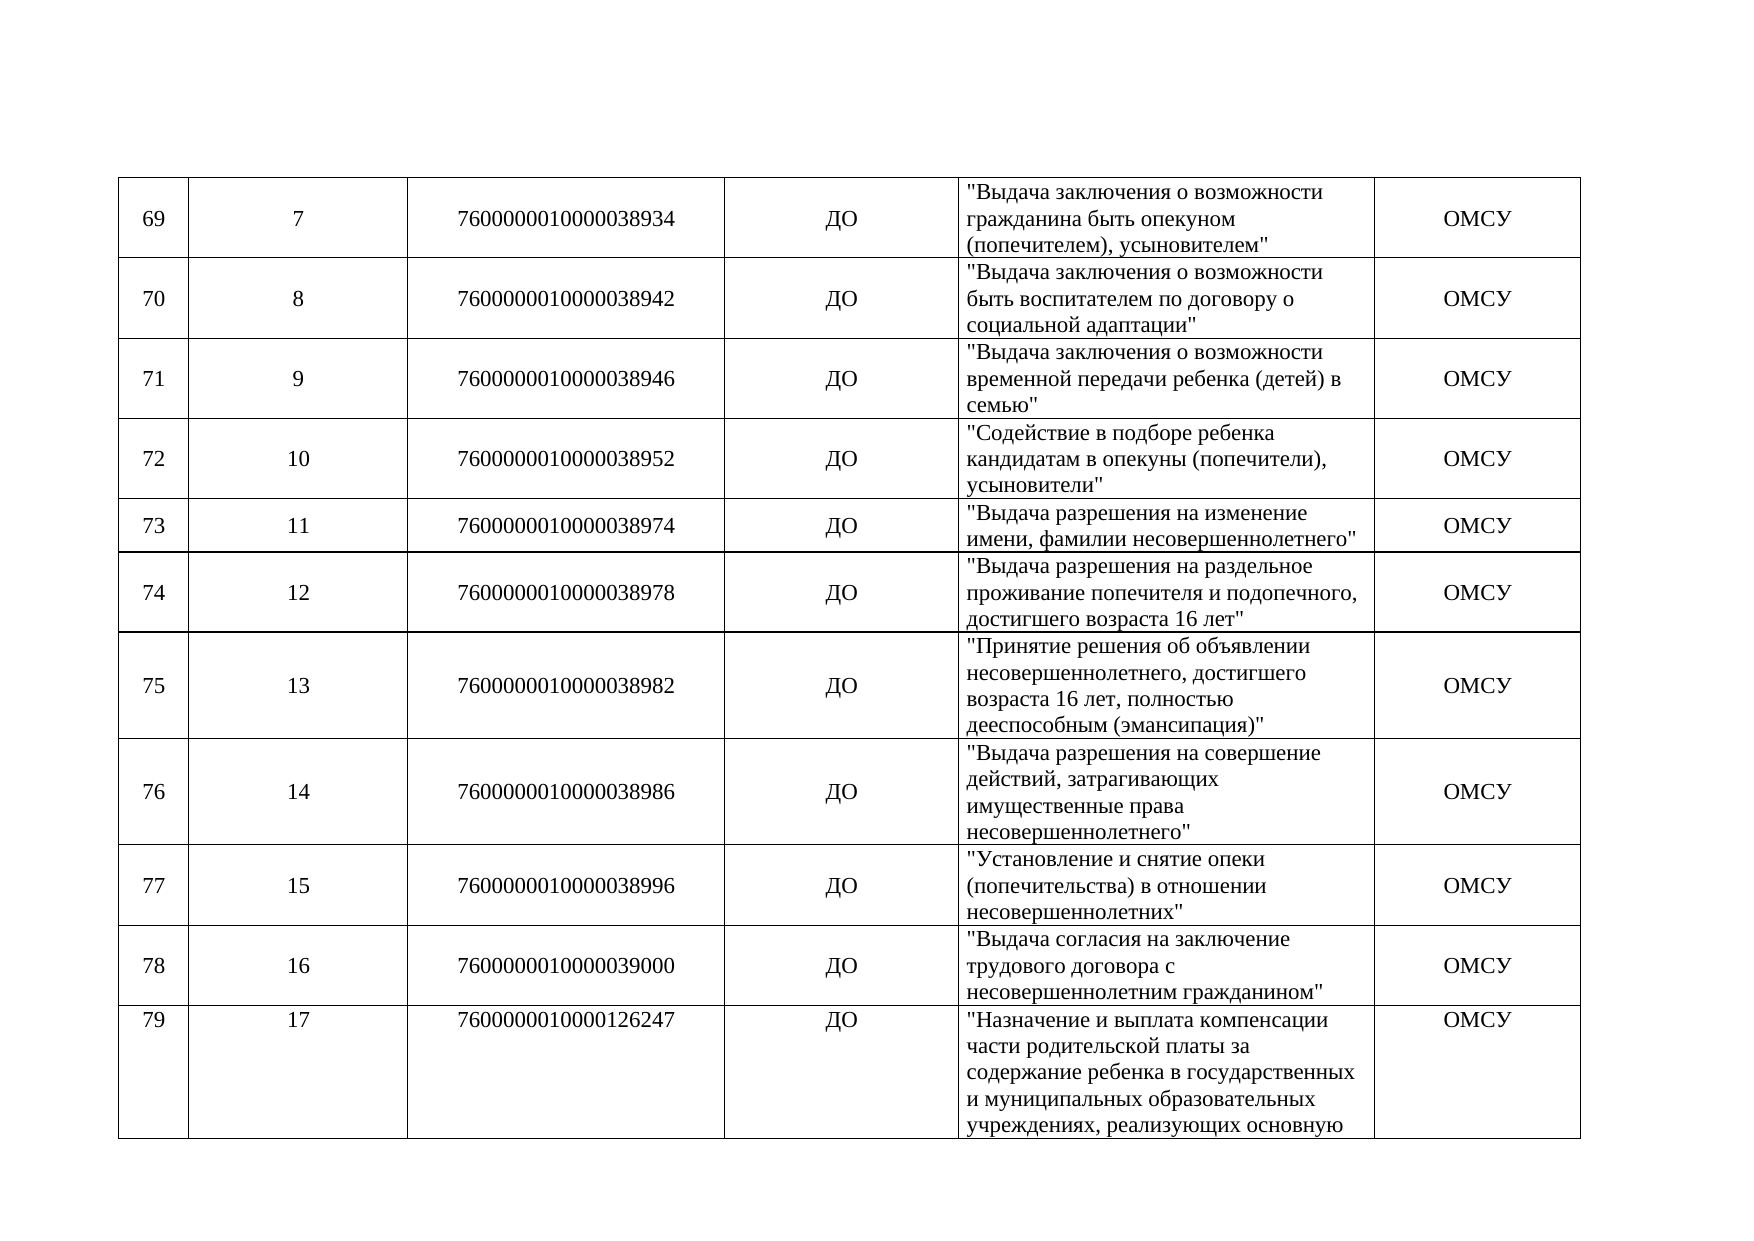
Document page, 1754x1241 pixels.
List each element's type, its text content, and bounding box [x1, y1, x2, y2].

table_cell 7600000010000038974 [408, 499, 724, 551]
table_cell "Выдача заключения о возможности гражданина быть опекуном (попечителем), усыновителем" [959, 178, 1374, 257]
table_cell 7600000010000038942 [408, 258, 724, 337]
table_cell ОМСУ [1375, 553, 1580, 631]
table_cell 7600000010000038996 [408, 845, 724, 924]
table_cell 9 [189, 339, 407, 417]
table_cell 7600000010000038946 [408, 339, 724, 417]
table_cell ДО [725, 553, 958, 631]
table_cell ОМСУ [1375, 419, 1580, 498]
table_cell "Выдача разрешения на изменение имени, фамилии несовершеннолетнего" [959, 499, 1374, 551]
table_cell ОМСУ [1375, 633, 1580, 738]
table_cell ДО [725, 258, 958, 337]
table_cell ДО [725, 178, 958, 257]
table_cell "Выдача разрешения на совершение действий, затрагивающих имущественные права несовершеннолетнего" [959, 739, 1374, 844]
table_cell ДО [725, 499, 958, 551]
table_cell "Выдача разрешения на раздельное проживание попечителя и подопечного, достигшего возраста 16 лет" [959, 553, 1374, 631]
table_cell 13 [189, 633, 407, 738]
table_cell "Выдача заключения о возможности быть воспитателем по договору о социальной адаптации" [959, 258, 1374, 337]
table_cell 69 [119, 178, 188, 257]
table_cell 7600000010000038934 [408, 178, 724, 257]
table_cell 76 [119, 739, 188, 844]
table_cell ОМСУ [1375, 178, 1580, 257]
table_cell 7600000010000038986 [408, 739, 724, 844]
table_cell 7600000010000126247 [408, 1006, 724, 1137]
table_cell 7600000010000038982 [408, 633, 724, 738]
table_cell 15 [189, 845, 407, 924]
table_cell ОМСУ [1375, 339, 1580, 417]
table_cell 7600000010000038978 [408, 553, 724, 631]
table_cell 72 [119, 419, 188, 498]
table_cell 12 [189, 553, 407, 631]
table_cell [959, 1006, 1374, 1137]
table_cell ДО [725, 845, 958, 924]
table_cell ДО [725, 633, 958, 738]
table_cell ОМСУ [1375, 926, 1580, 1004]
table_cell 73 [119, 499, 188, 551]
table_cell ОМСУ [1375, 258, 1580, 337]
table_cell 8 [189, 258, 407, 337]
table_cell ОМСУ [1375, 739, 1580, 844]
table_cell 7 [189, 178, 407, 257]
table_cell ДО [725, 926, 958, 1004]
table_cell 71 [119, 339, 188, 417]
table_cell 11 [189, 499, 407, 551]
table_cell 79 [119, 1006, 188, 1137]
table_cell 74 [119, 553, 188, 631]
table_cell "Содействие в подборе ребенка кандидатам в опекуны (попечители), усыновители" [959, 419, 1374, 498]
table_cell ДО [725, 419, 958, 498]
table_cell 10 [189, 419, 407, 498]
table_cell 7600000010000039000 [408, 926, 724, 1004]
table_cell 17 [189, 1006, 407, 1137]
table_cell 7600000010000038952 [408, 419, 724, 498]
table_cell 77 [119, 845, 188, 924]
table_cell 75 [119, 633, 188, 738]
table_cell ДО [725, 739, 958, 844]
table_cell 78 [119, 926, 188, 1004]
table_cell ОМСУ [1375, 845, 1580, 924]
table_cell "Выдача заключения о возможности временной передачи ребенка (детей) в семью" [959, 339, 1374, 417]
table_cell "Установление и снятие опеки (попечительства) в отношении несовершеннолетних" [959, 845, 1374, 924]
table_cell 70 [119, 258, 188, 337]
table_cell 14 [189, 739, 407, 844]
table_cell ДО [725, 1006, 958, 1137]
table_cell ОМСУ [1375, 499, 1580, 551]
table_cell "Принятие решения об объявлении несовершеннолетнего, достигшего возраста 16 лет, полностью дееспособным (эмансипация)" [959, 633, 1374, 738]
table_cell "Выдача согласия на заключение трудового договора с несовершеннолетним гражданином" [959, 926, 1374, 1004]
table_cell ОМСУ [1375, 1006, 1580, 1137]
table_cell 16 [189, 926, 407, 1004]
table_cell ДО [725, 339, 958, 417]
